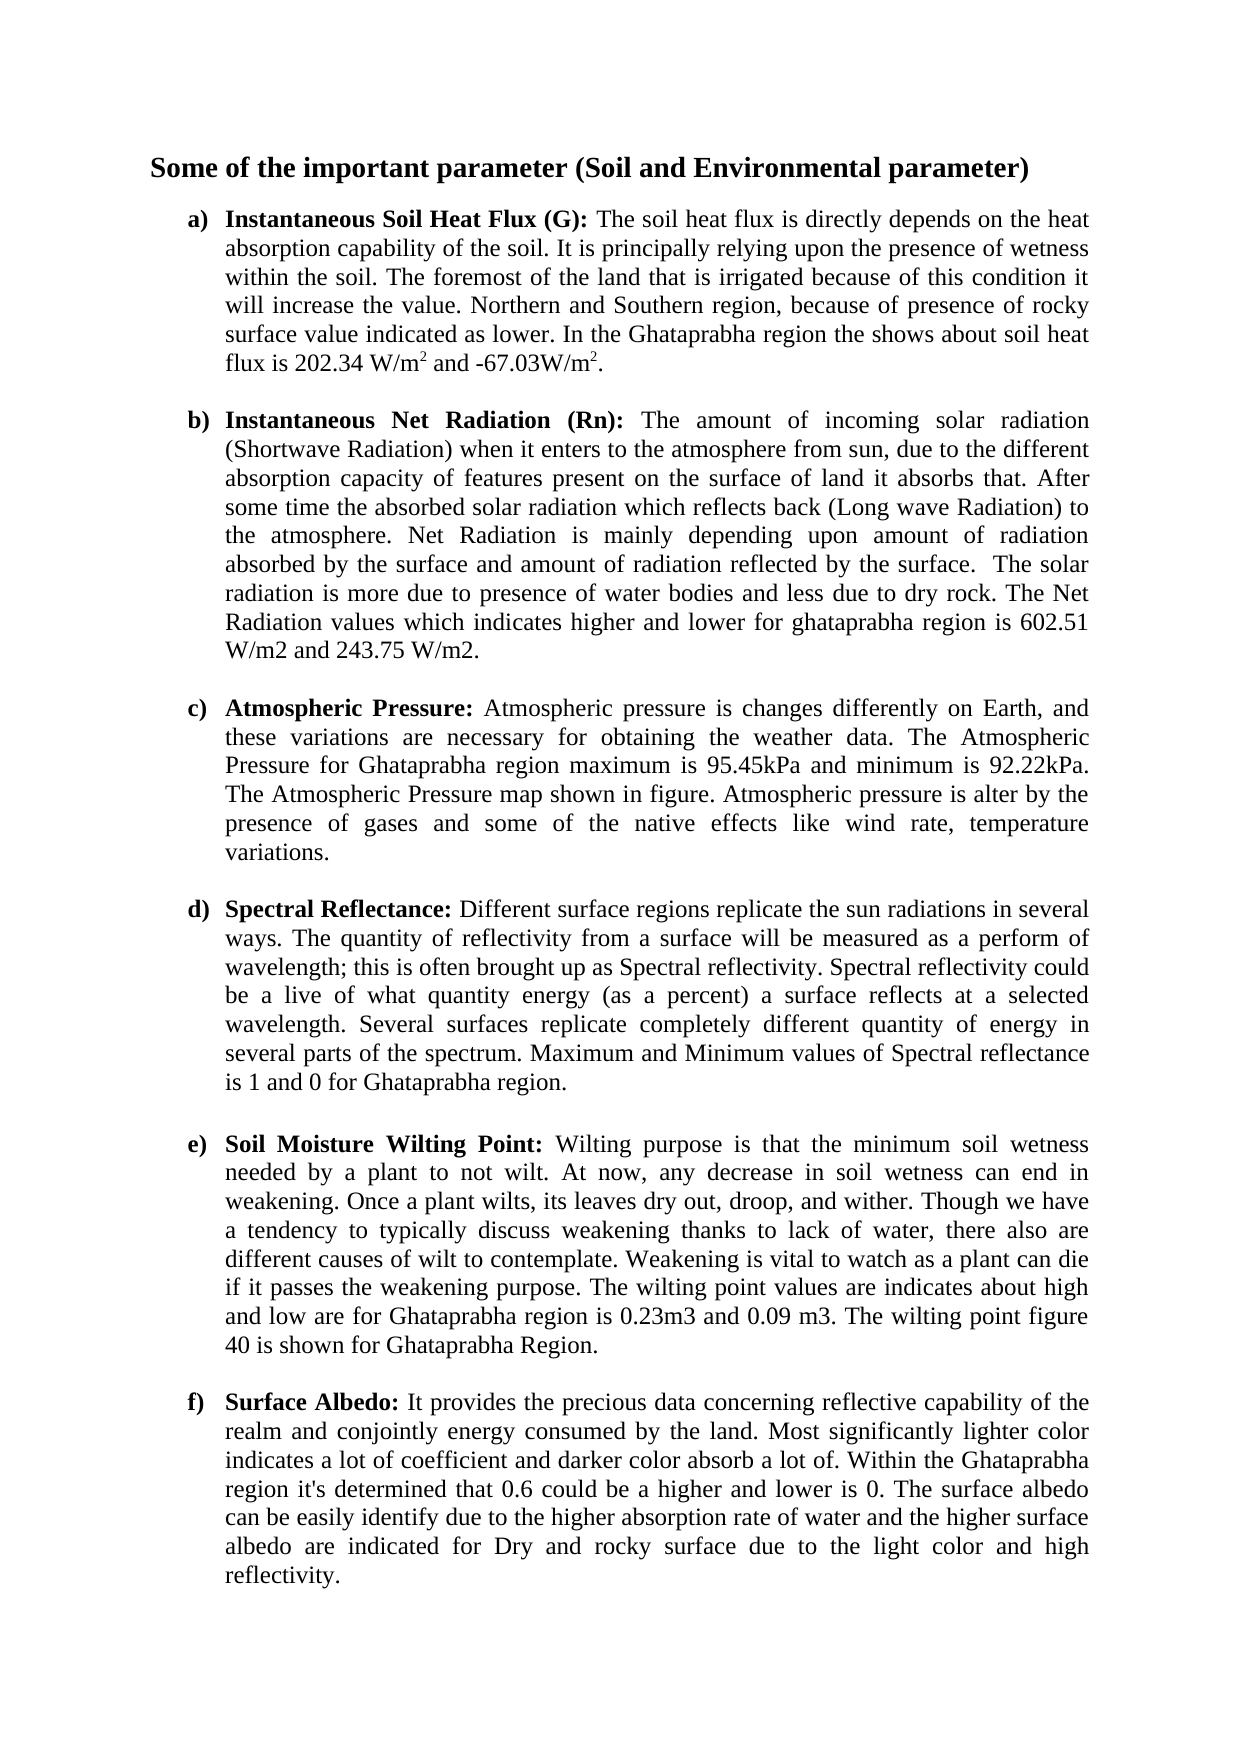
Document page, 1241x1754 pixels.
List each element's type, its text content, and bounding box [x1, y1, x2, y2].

list Instantaneous Net Radiation (Rn): The amount of incoming solar radiation (Shortwave Radiation) when it enters to the atmosphere from sun, due to the different absorption capacity of features present on the surface of land it absorbs that. After some time the absorbed solar radiation which reflects back (Long wave Radiation) to the atmosphere. Net Radiation is mainly depending upon amount of radiation absorbed by the surface and amount of radiation reflected by the surface. The solar radiation is more due to presence of water bodies and less due to dry rock. The Net Radiation values which indicates higher and lower for ghataprabha region is 602.51 W/m2 and 243.75 W/m2. [187, 406, 1090, 664]
list Instantaneous Soil Heat Flux (G): The soil heat flux is directly depends on the heat absorption capability of the soil. It is principally relying upon the presence of wetness within the soil. The foremost of the land that is irrigated because of this condition it will increase the value. Northern and Southern region, because of presence of rocky surface value indicated as lower. In the Ghataprabha region the shows about soil heat flux is 202.34 W/m2 and -67.03W/m2. [187, 204, 1090, 377]
list Atmospheric Pressure: Atmospheric pressure is changes differently on Earth, and these variations are necessary for obtaining the weather data. The Atmospheric Pressure for Ghataprabha region maximum is 95.45kPa and minimum is 92.22kPa. The Atmospheric Pressure map shown in figure. Atmospheric pressure is alter by the presence of gases and some of the native effects like wind rate, temperature variations. [187, 693, 1090, 866]
text Some of the important parameter (Soil and Environmental parameter) [150, 150, 1090, 183]
list Soil Moisture Wilting Point: Wilting purpose is that the minimum soil wetness needed by a plant to not wilt. At now, any decrease in soil wetness can end in weakening. Once a plant wilts, its leaves dry out, droop, and wither. Though we have a tendency to typically discuss weakening thanks to lack of water, there also are different causes of wilt to contemplate. Weakening is vital to watch as a plant can die if it passes the weakening purpose. The wilting point values are indicates about high and low are for Ghataprabha region is 0.23m3 and 0.09 m3. The wilting point figure 40 is shown for Ghataprabha Region. [187, 1129, 1090, 1359]
list Surface Albedo: It provides the precious data concerning reflective capability of the realm and conjointly energy consumed by the land. Most significantly lighter color indicates a lot of coefficient and darker color absorb a lot of. Within the Ghataprabha region it's determined that 0.6 could be a higher and lower is 0. The surface albedo can be easily identify due to the higher absorption rate of water and the higher surface albedo are indicated for Dry and rocky surface due to the light color and high reflectivity. [187, 1387, 1090, 1589]
list Spectral Reflectance: Different surface regions replicate the sun radiations in several ways. The quantity of reflectivity from a surface will be measured as a perform of wavelength; this is often brought up as Spectral reflectivity. Spectral reflectivity could be a live of what quantity energy (as a percent) a surface reflects at a selected wavelength. Several surfaces replicate completely different quantity of energy in several parts of the spectrum. Maximum and Minimum values of Spectral reflectance is 1 and 0 for Ghataprabha region. [187, 894, 1090, 1096]
